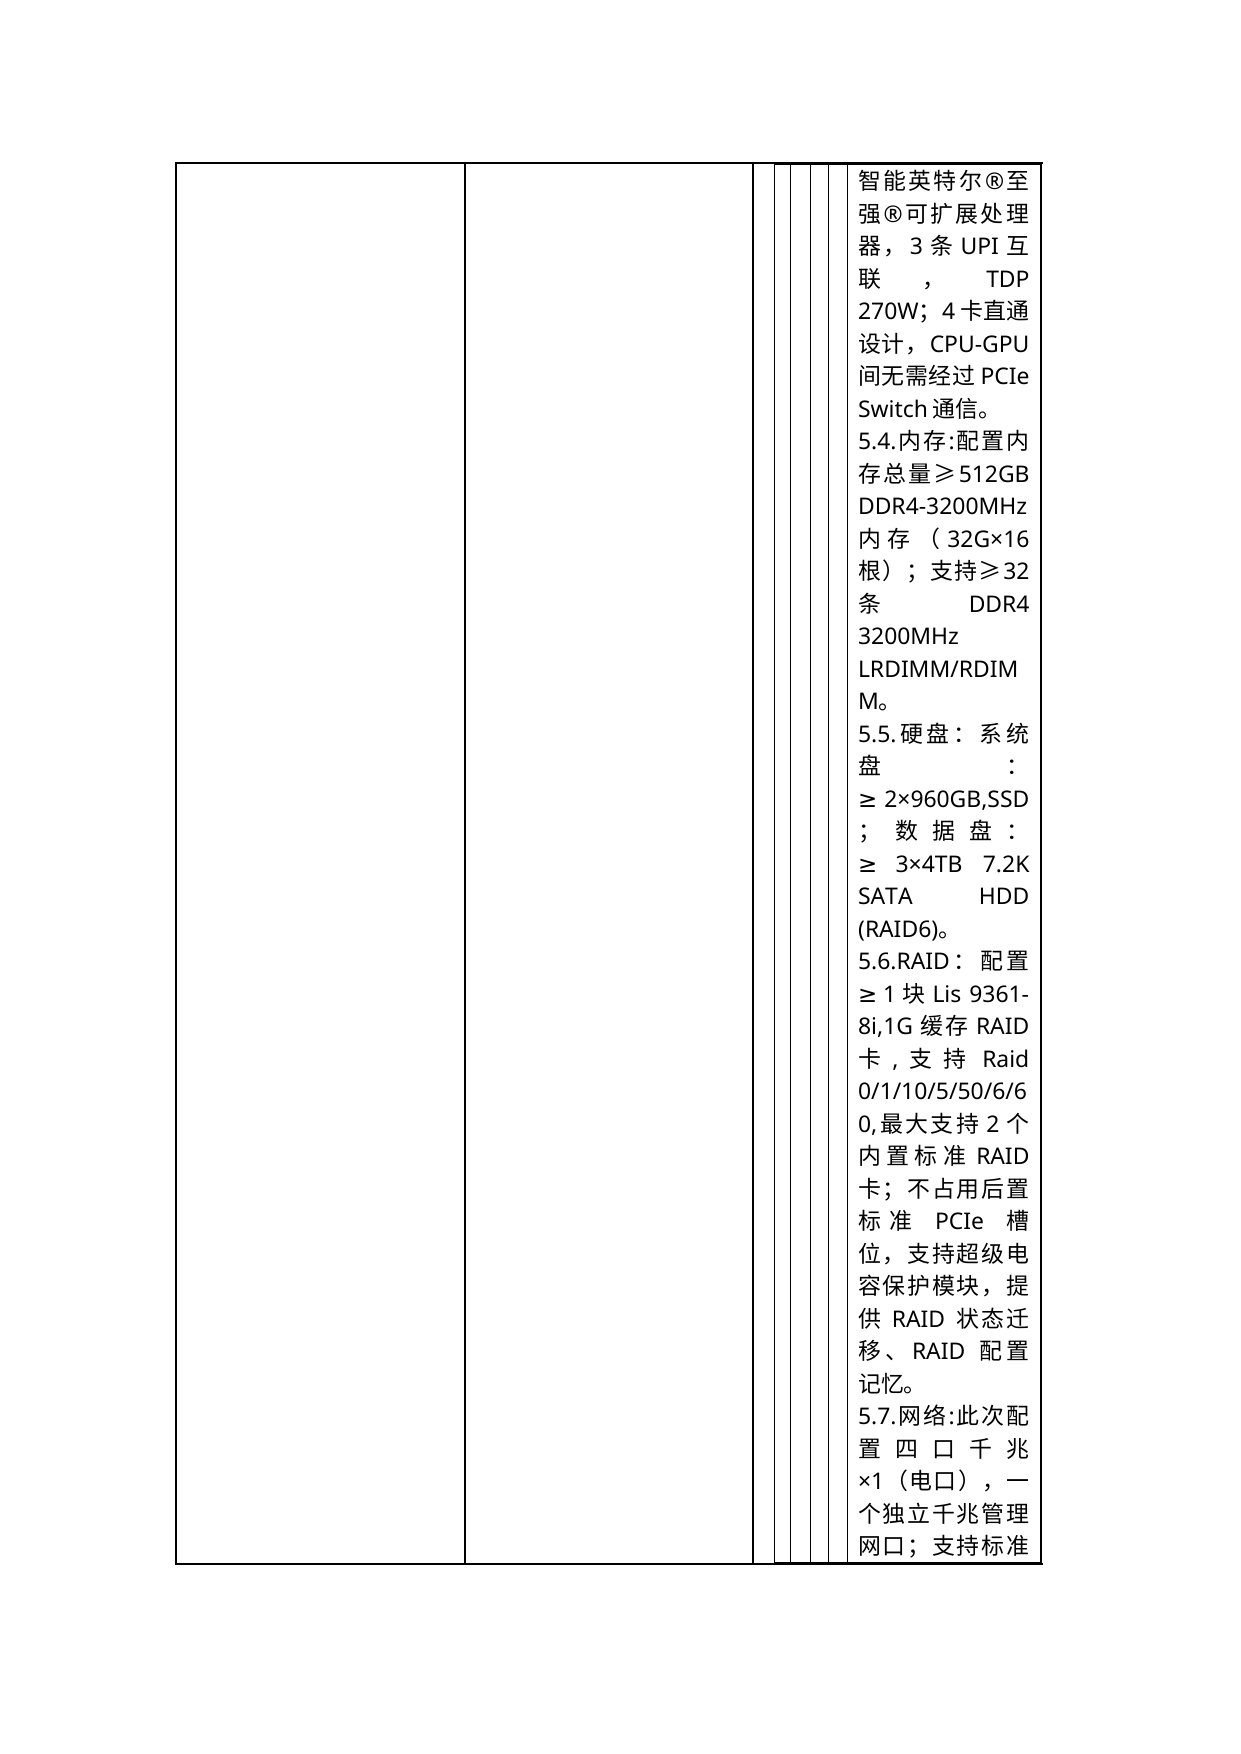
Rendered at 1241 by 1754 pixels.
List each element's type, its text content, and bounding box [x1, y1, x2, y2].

table_cell [754, 164, 774, 1563]
table_cell [848, 165, 1040, 1562]
table_cell [775, 165, 790, 1562]
table_cell [811, 165, 828, 1562]
table_cell [791, 165, 810, 1562]
table_cell 1 [177, 164, 464, 1563]
table_cell [829, 165, 847, 1562]
table_cell [466, 164, 752, 1563]
